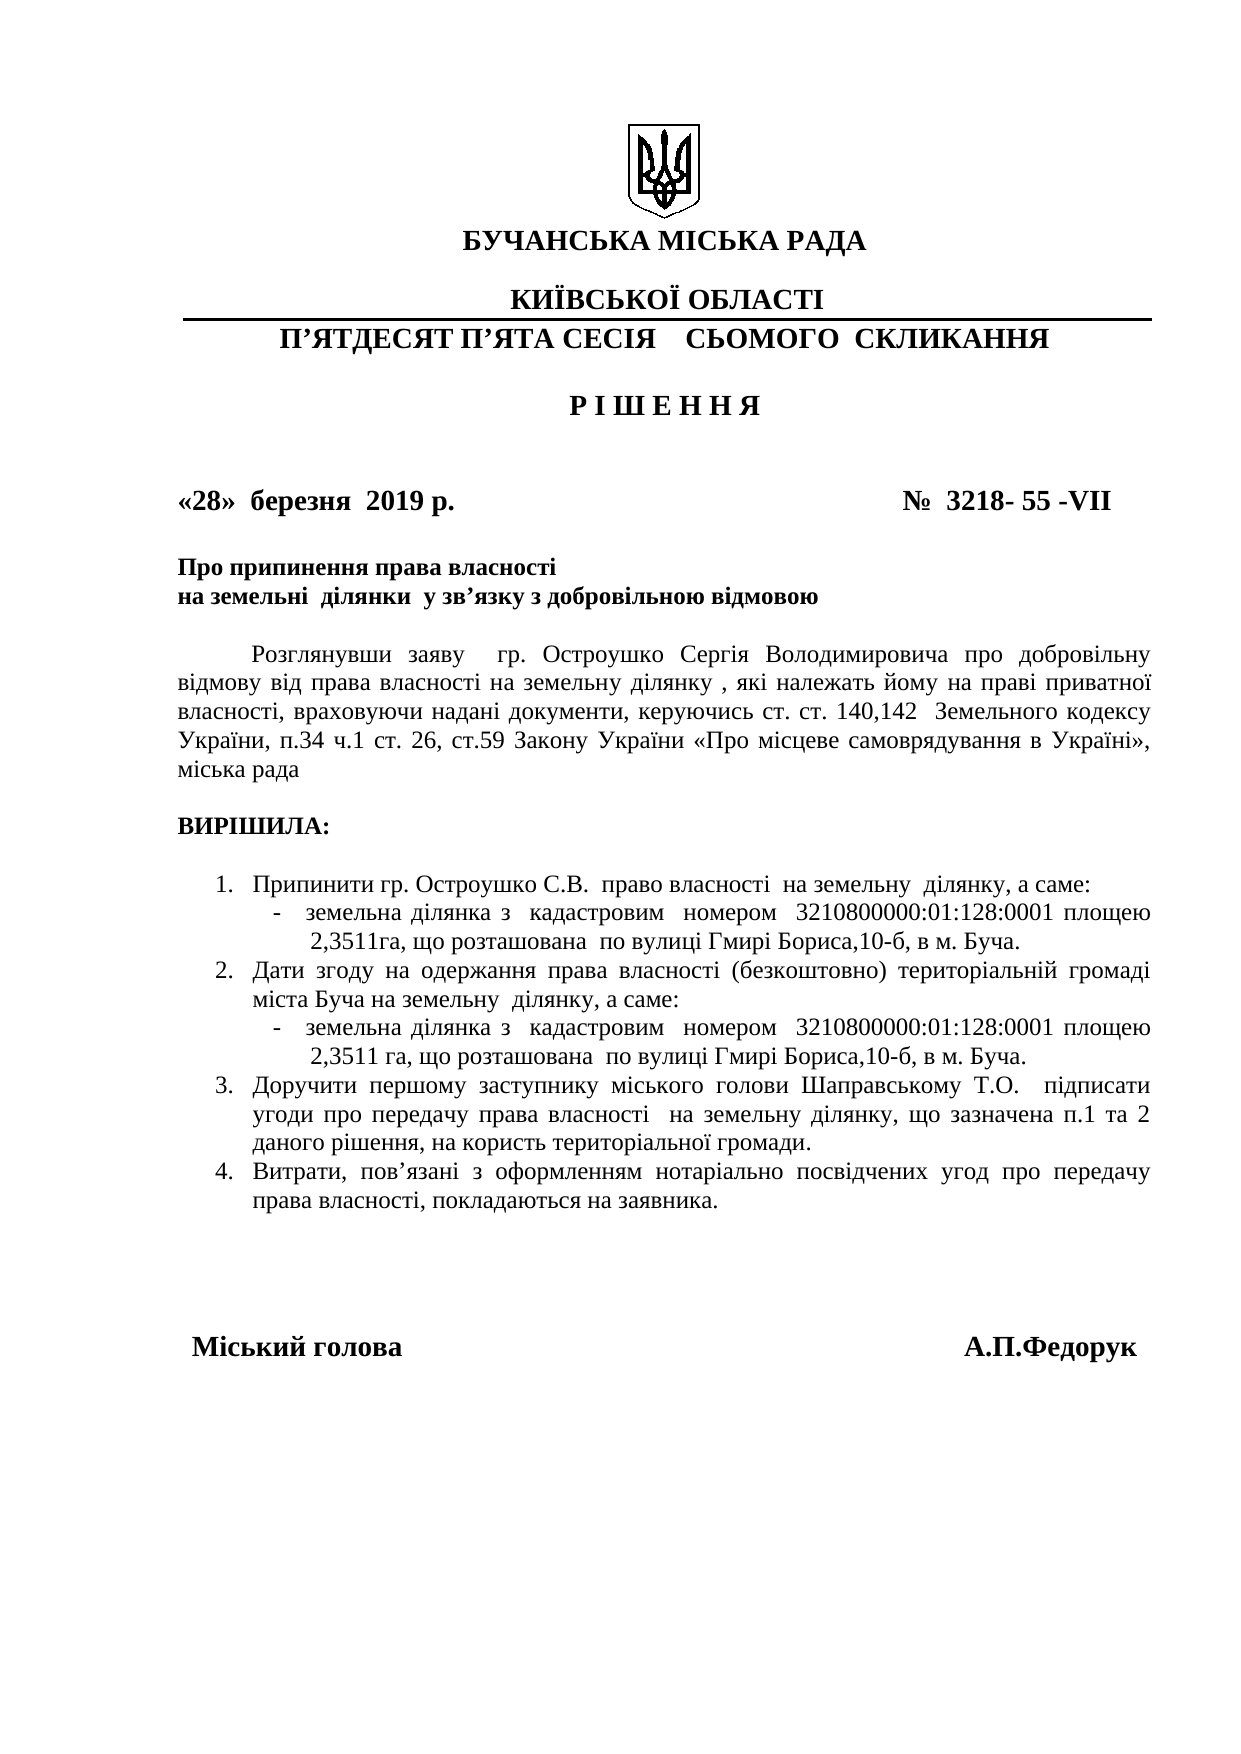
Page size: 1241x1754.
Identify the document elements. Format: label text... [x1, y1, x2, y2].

text Р І Ш Е Н Н Я [177, 388, 1152, 422]
text на земельні ділянки у зв’язку з добровільною відмовою [177, 581, 1152, 610]
text БУЧАНСЬКА МІСЬКА РАДА [177, 223, 1152, 256]
list Витрати, пов’язані з оформленням нотаріально посвідчених угод про передачу права власності, покладаються на заявника. [215, 1156, 1152, 1214]
text КИЇВСЬКОЇ ОБЛАСТІ [183, 282, 1152, 318]
text «28» березня 2019 р. № 3218- 55 -VІІ [177, 483, 1152, 517]
list Доручити першому заступнику міського голови Шаправському Т.О. підписати угоди про передачу права власності на земельну ділянку, що зазначена п.1 та 2 даного рішення, на користь територіальної громади. [215, 1070, 1152, 1156]
text Про припинення права власності [177, 552, 1152, 581]
text Розглянувши заяву гр. Остроушко Сергія Володимировича про добровільну відмову від права власності на земельну ділянку , які належать йому на праві приватної власності, враховуючи надані документи, керуючись ст. ст. 140,142 Земельного кодексу України, п.34 ч.1 ст. 26, ст.59 Закону України «Про місцеве самоврядування в Україні», міська рада [177, 639, 1152, 782]
list земельна ділянка з кадастровим номером 3210800000:01:128:0001 площею 2,3511 га, що розташована по вулиці Гмирі Бориса,10-б, в м. Буча. [273, 1012, 1152, 1070]
list Припинити гр. Остроушко С.В. право власності на земельну ділянку, а саме: [215, 869, 1152, 897]
list Дати згоду на одержання права власності (безкоштовно) територіальній громаді міста Буча на земельну ділянку, а саме: [215, 955, 1152, 1012]
text П’ЯТДЕСЯТ П’ЯТА СЕСІЯ СЬОМОГО СКЛИКАННЯ [177, 321, 1152, 354]
text ВИРІШИЛА: [177, 811, 1152, 840]
text Міський голова А.П.Федорук [177, 1329, 1152, 1362]
list земельна ділянка з кадастровим номером 3210800000:01:128:0001 площею 2,3511га, що розташована по вулиці Гмирі Бориса,10-б, в м. Буча. [273, 897, 1152, 955]
